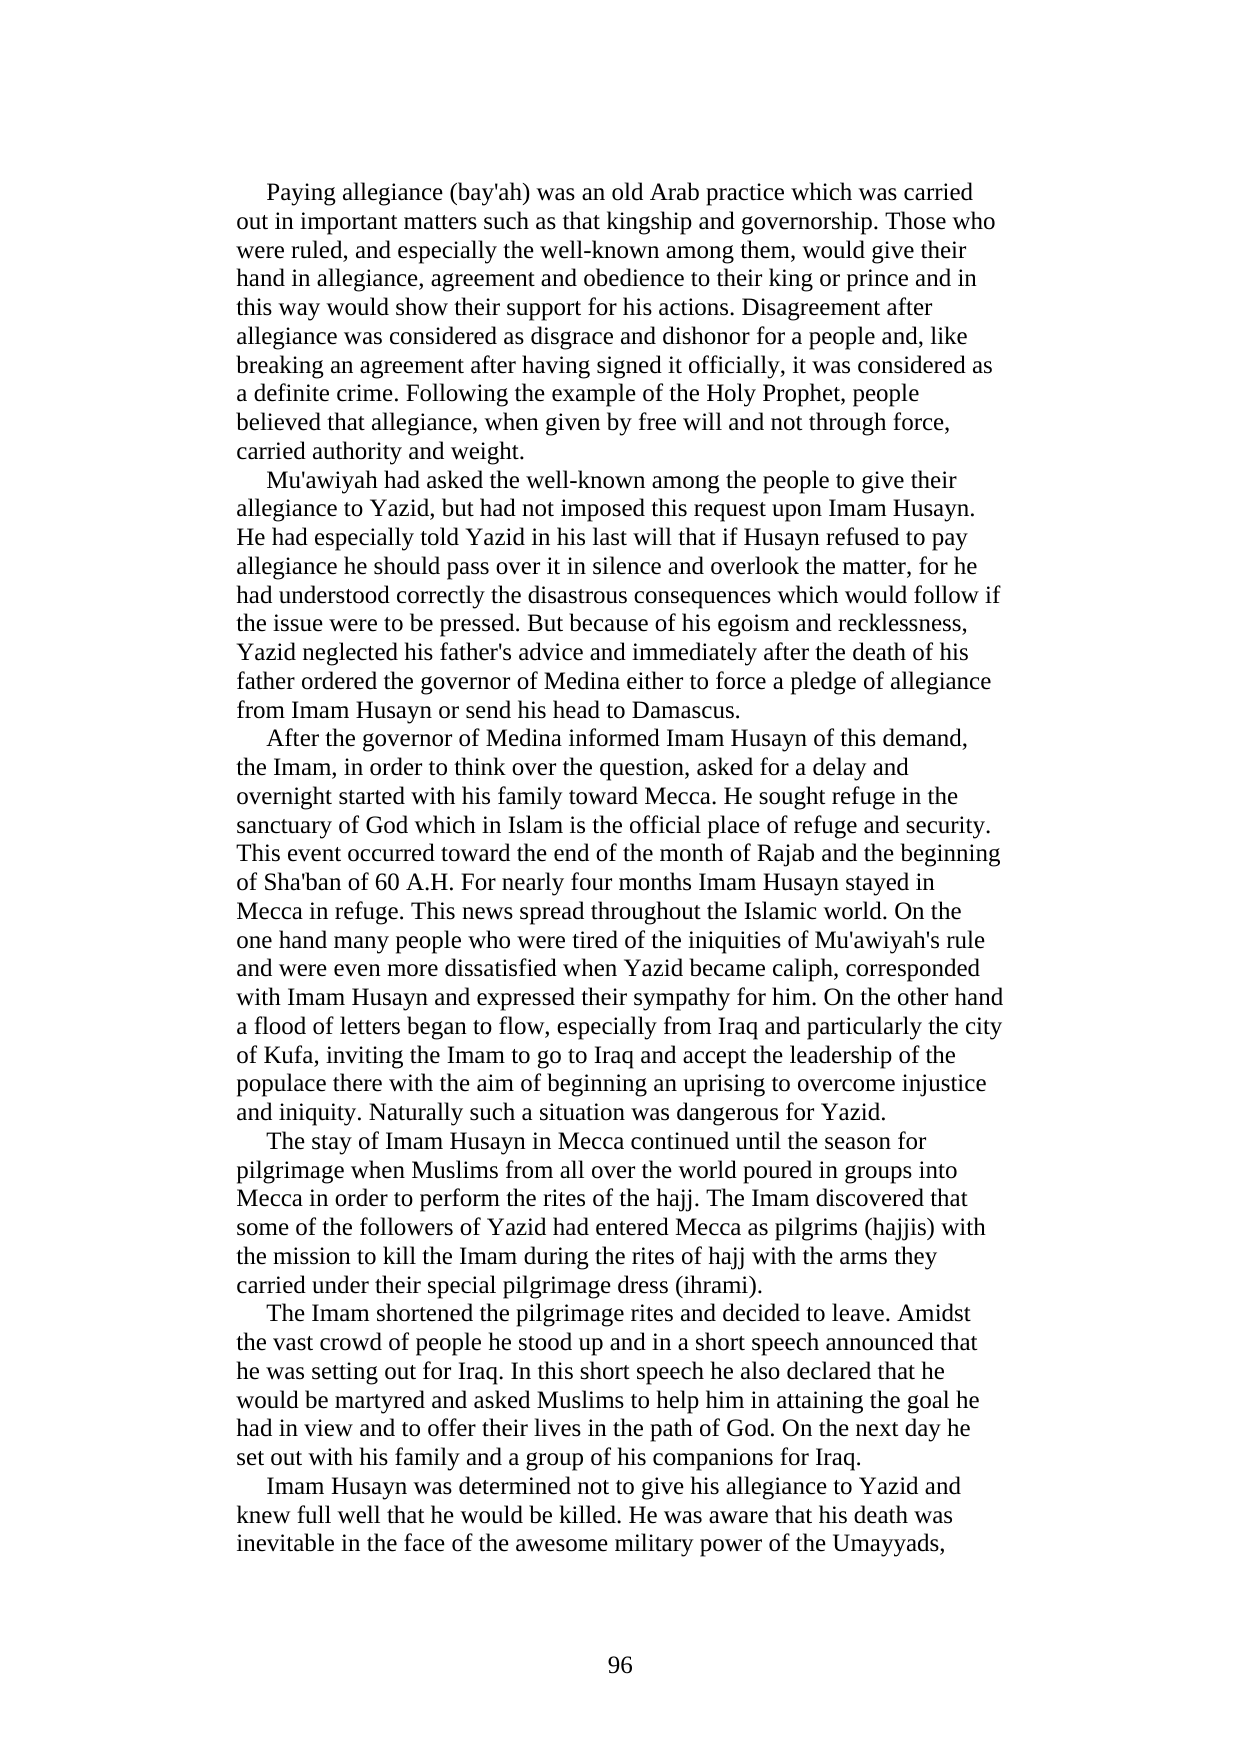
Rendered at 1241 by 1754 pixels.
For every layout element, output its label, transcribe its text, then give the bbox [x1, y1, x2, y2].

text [236, 1471, 1004, 1557]
text The stay of Imam Husayn in Mecca continued until the season for pilgrimage when Muslims from all over the world poured in groups into Mecca in order to perform the rites of the hajj. The Imam discovered that some of the followers of Yazid had entered Mecca as pilgrims (hajjis) with the mission to kill the Imam during the rites of hajj with the arms they carried under their special pilgrimage dress (ihrami). [236, 1126, 1004, 1298]
text Paying allegiance (bay'ah) was an old Arab practice which was carried out in important matters such as that kingship and governorship. Those who were ruled, and especially the well-known among them, would give their hand in allegiance, agreement and obedience to their king or prince and in this way would show their support for his actions. Disagreement after allegiance was considered as disgrace and dishonor for a people and, like breaking an agreement after having signed it officially, it was considered as a definite crime. Following the example of the Holy Prophet, people believed that allegiance, when given by free will and not through force, carried authority and weight. [236, 177, 1004, 465]
text After the governor of Medina informed Imam Husayn of this demand, the Imam, in order to think over the question, asked for a delay and overnight started with his family toward Mecca. He sought refuge in the sanctuary of God which in Islam is the official place of refuge and security. This event occurred toward the end of the month of Rajab and the beginning of Sha'ban of 60 A.H. For nearly four months Imam Husayn stayed in Mecca in refuge. This news spread throughout the Islamic world. On the one hand many people who were tired of the iniquities of Mu'awiyah's rule and were even more dissatisfied when Yazid became caliph, corresponded with Imam Husayn and expressed their sympathy for him. On the other hand a flood of letters began to flow, especially from Iraq and particularly the city of Kufa, inviting the Imam to go to Iraq and accept the leadership of the populace there with the aim of beginning an uprising to overcome injustice and iniquity. Naturally such a situation was dangerous for Yazid. [236, 723, 1004, 1126]
text Mu'awiyah had asked the well-known among the people to give their allegiance to Yazid, but had not imposed this request upon Imam Husayn. He had especially told Yazid in his last will that if Husayn refused to pay allegiance he should pass over it in silence and overlook the matter, for he had understood correctly the disastrous consequences which would follow if the issue were to be pressed. But because of his egoism and recklessness, Yazid neglected his father's advice and immediately after the death of his father ordered the governor of Medina either to force a pledge of allegiance from Imam Husayn or send his head to Damascus. [236, 465, 1004, 723]
text The Imam shortened the pilgrimage rites and decided to leave. Amidst the vast crowd of people he stood up and in a short speech announced that he was setting out for Iraq. In this short speech he also declared that he would be martyred and asked Muslims to help him in attaining the goal he had in view and to offer their lives in the path of God. On the next day he set out with his family and a group of his companions for Iraq. [236, 1298, 1004, 1471]
